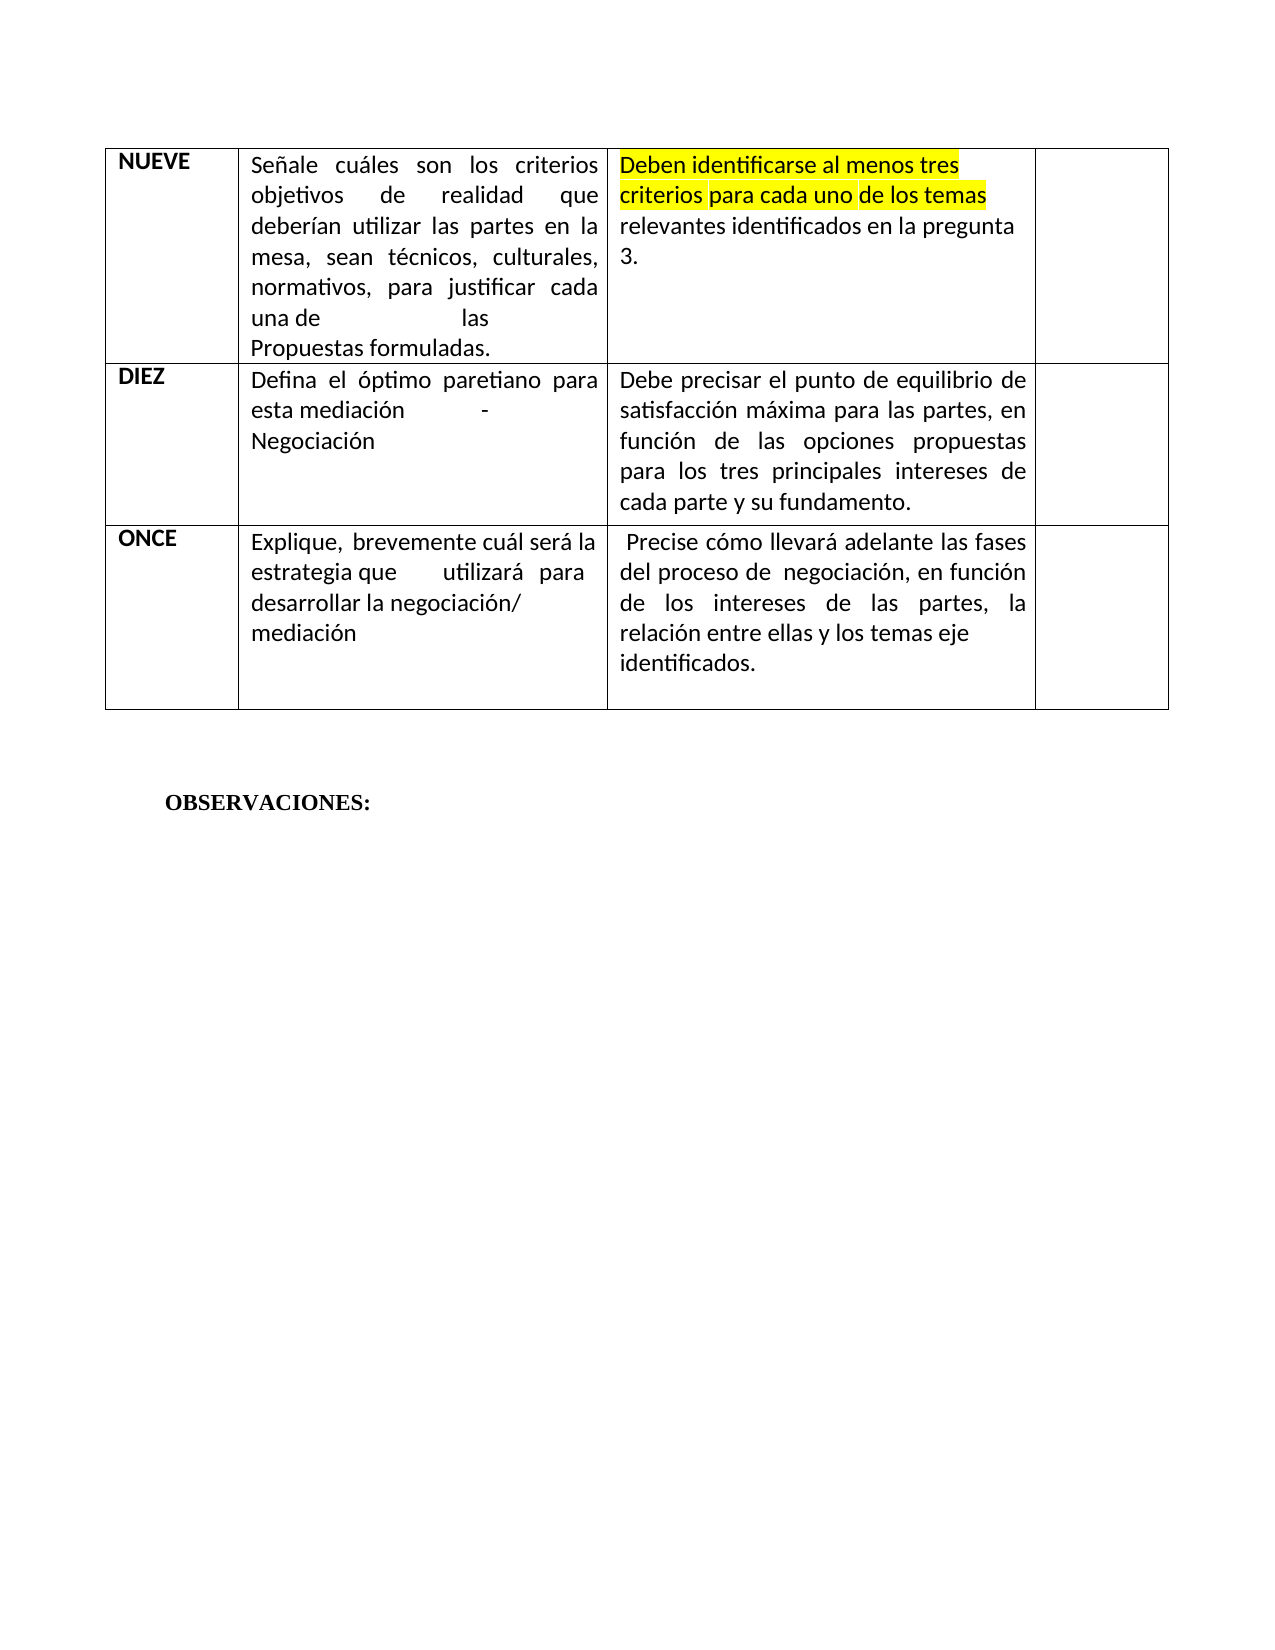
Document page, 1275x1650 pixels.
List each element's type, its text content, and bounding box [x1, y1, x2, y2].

table_cell Explique, brevemente cuál será la estrategia que utilizará para desarrollar la negociación/ mediación [239, 526, 607, 709]
table_cell [1036, 526, 1168, 709]
table_cell Debe precisar el punto de equilibrio de satisfacción máxima para las partes, en función de las opciones propuestas para los tres principales intereses de cada parte y su fundamento. [608, 364, 1035, 524]
table_cell DIEZ [106, 364, 238, 524]
table_cell Precise cómo llevará adelante las fases del proceso de negociación, en función de los intereses de las partes, la relación entre ellas y los temas eje identificados. [608, 526, 1035, 709]
text OBSERVACIONES: [164, 789, 1129, 815]
table_cell [1036, 364, 1168, 524]
table_cell ONCE [106, 526, 238, 709]
table_header NUEVE [106, 149, 238, 363]
table_cell Defina el óptimo paretiano para esta mediación - Negociación [239, 364, 607, 524]
table_header [1036, 149, 1168, 363]
table_header Señale cuáles son los criterios objetivos de realidad que deberían utilizar las partes en la mesa, sean técnicos, culturales, normativos, para justificar cada una de las Propuestas formuladas. [239, 149, 607, 363]
table_header Deben identificarse al menos tres criterios para cada uno de los temas relevantes identificados en la pregunta 3. [608, 149, 1035, 363]
